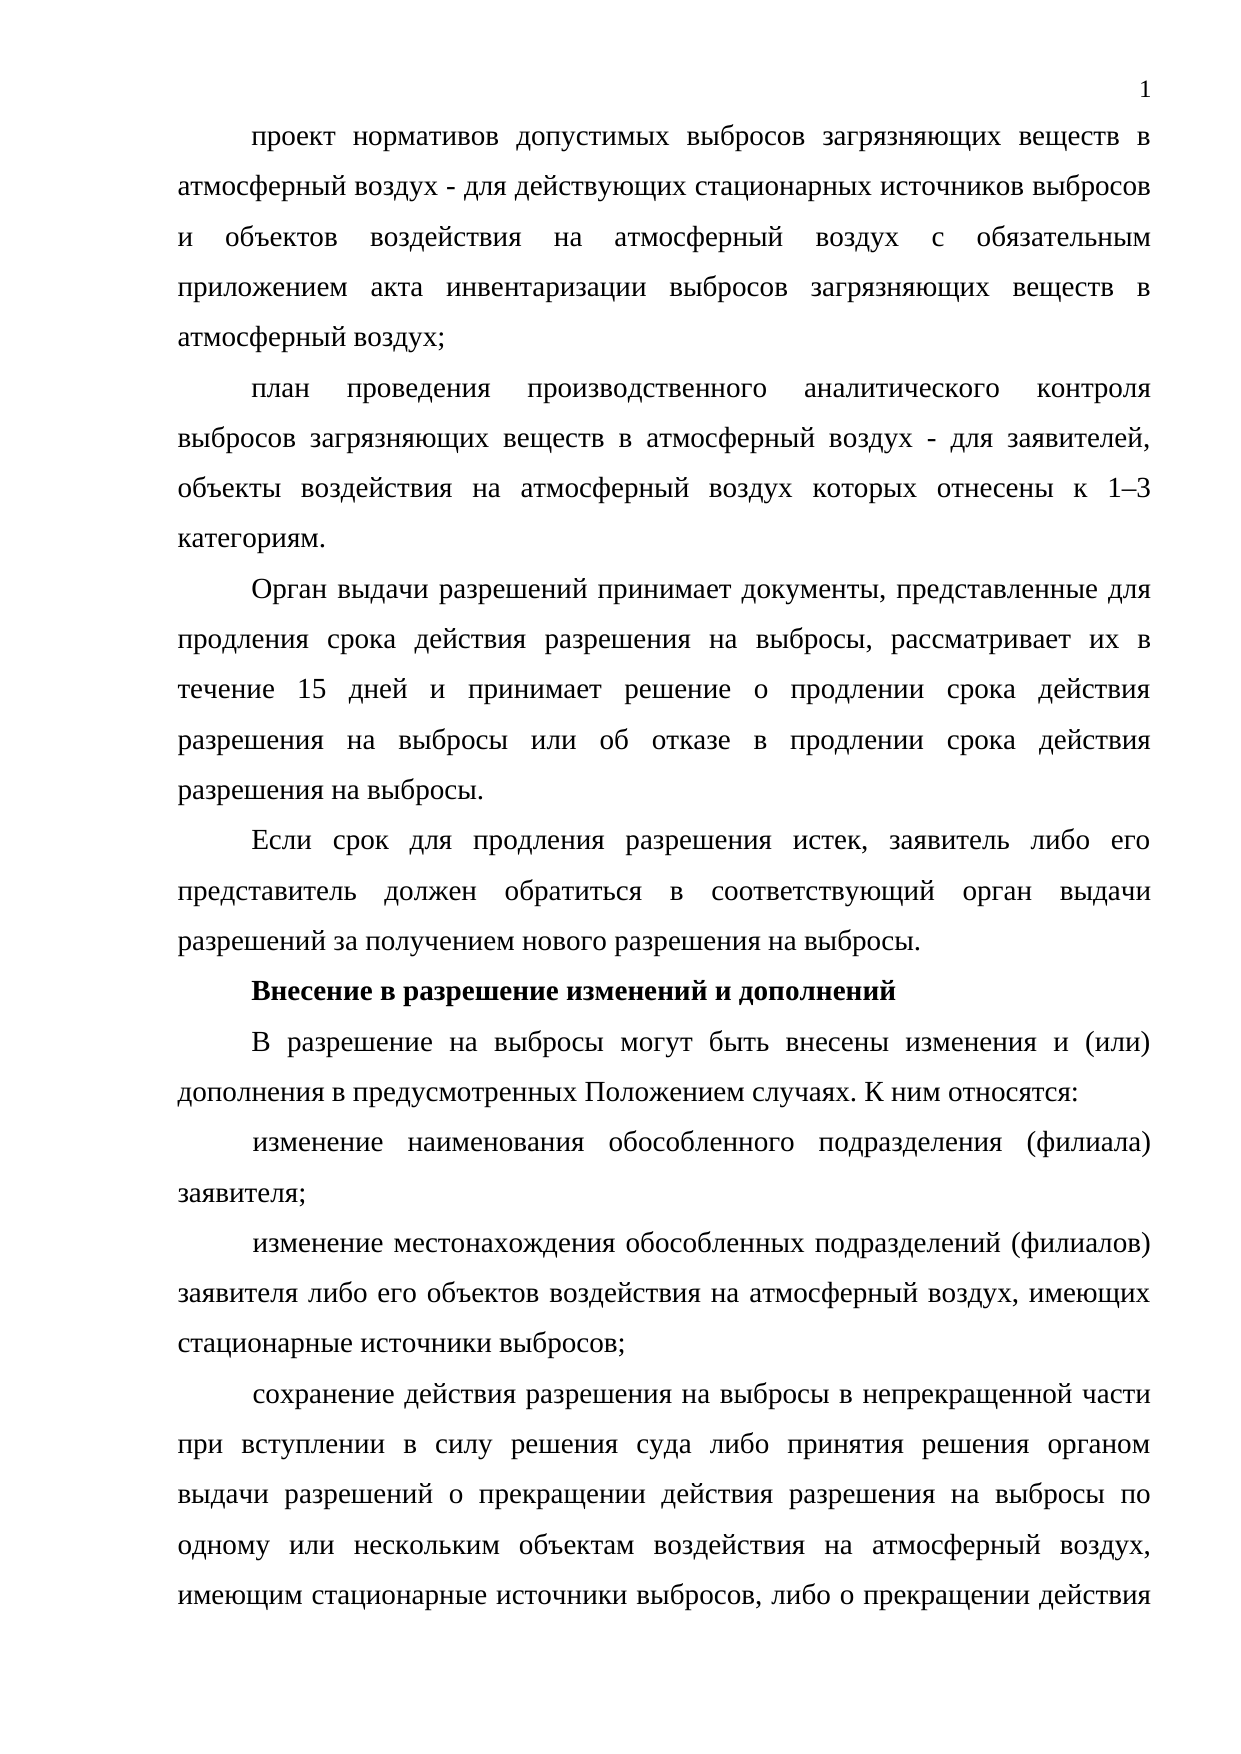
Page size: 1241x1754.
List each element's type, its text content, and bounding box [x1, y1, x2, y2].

text Внесение в разрешение изменений и дополнений [177, 973, 1152, 1007]
text проект нормативов допустимых выбросов загрязняющих веществ в атмосферный воздух - для действующих стационарных источников выбросов и объектов воздействия на атмосферный воздух с обязательным приложением акта инвентаризации выбросов загрязняющих веществ в атмосферный воздух; [177, 118, 1152, 353]
text Орган выдачи разрешений принимает документы, представленные для продления срока действия разрешения на выбросы, рассматривает их в течение 15 дней и принимает решение о продлении срока действия разрешения на выбросы или об отказе в продлении срока действия разрешения на выбросы. [177, 571, 1152, 806]
text Если срок для продления разрешения истек, заявитель либо его представитель должен обратиться в соответствующий орган выдачи разрешений за получением нового разрешения на выбросы. [177, 822, 1152, 957]
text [177, 1376, 1152, 1611]
text план проведения производственного аналитического контроля выбросов загрязняющих веществ в атмосферный воздух - для заявителей, объекты воздействия на атмосферный воздух которых отнесены к 1–3 категориям. [177, 370, 1152, 554]
text изменение наименования обособленного подразделения (филиала) заявителя; [177, 1124, 1152, 1208]
text В разрешение на выбросы могут быть внесены изменения и (или) дополнения в предусмотренных Положением случаях. К ним относятся: [177, 1024, 1152, 1108]
text изменение местонахождения обособленных подразделений (филиалов) заявителя либо его объектов воздействия на атмосферный воздух, имеющих стационарные источники выбросов; [177, 1225, 1152, 1359]
